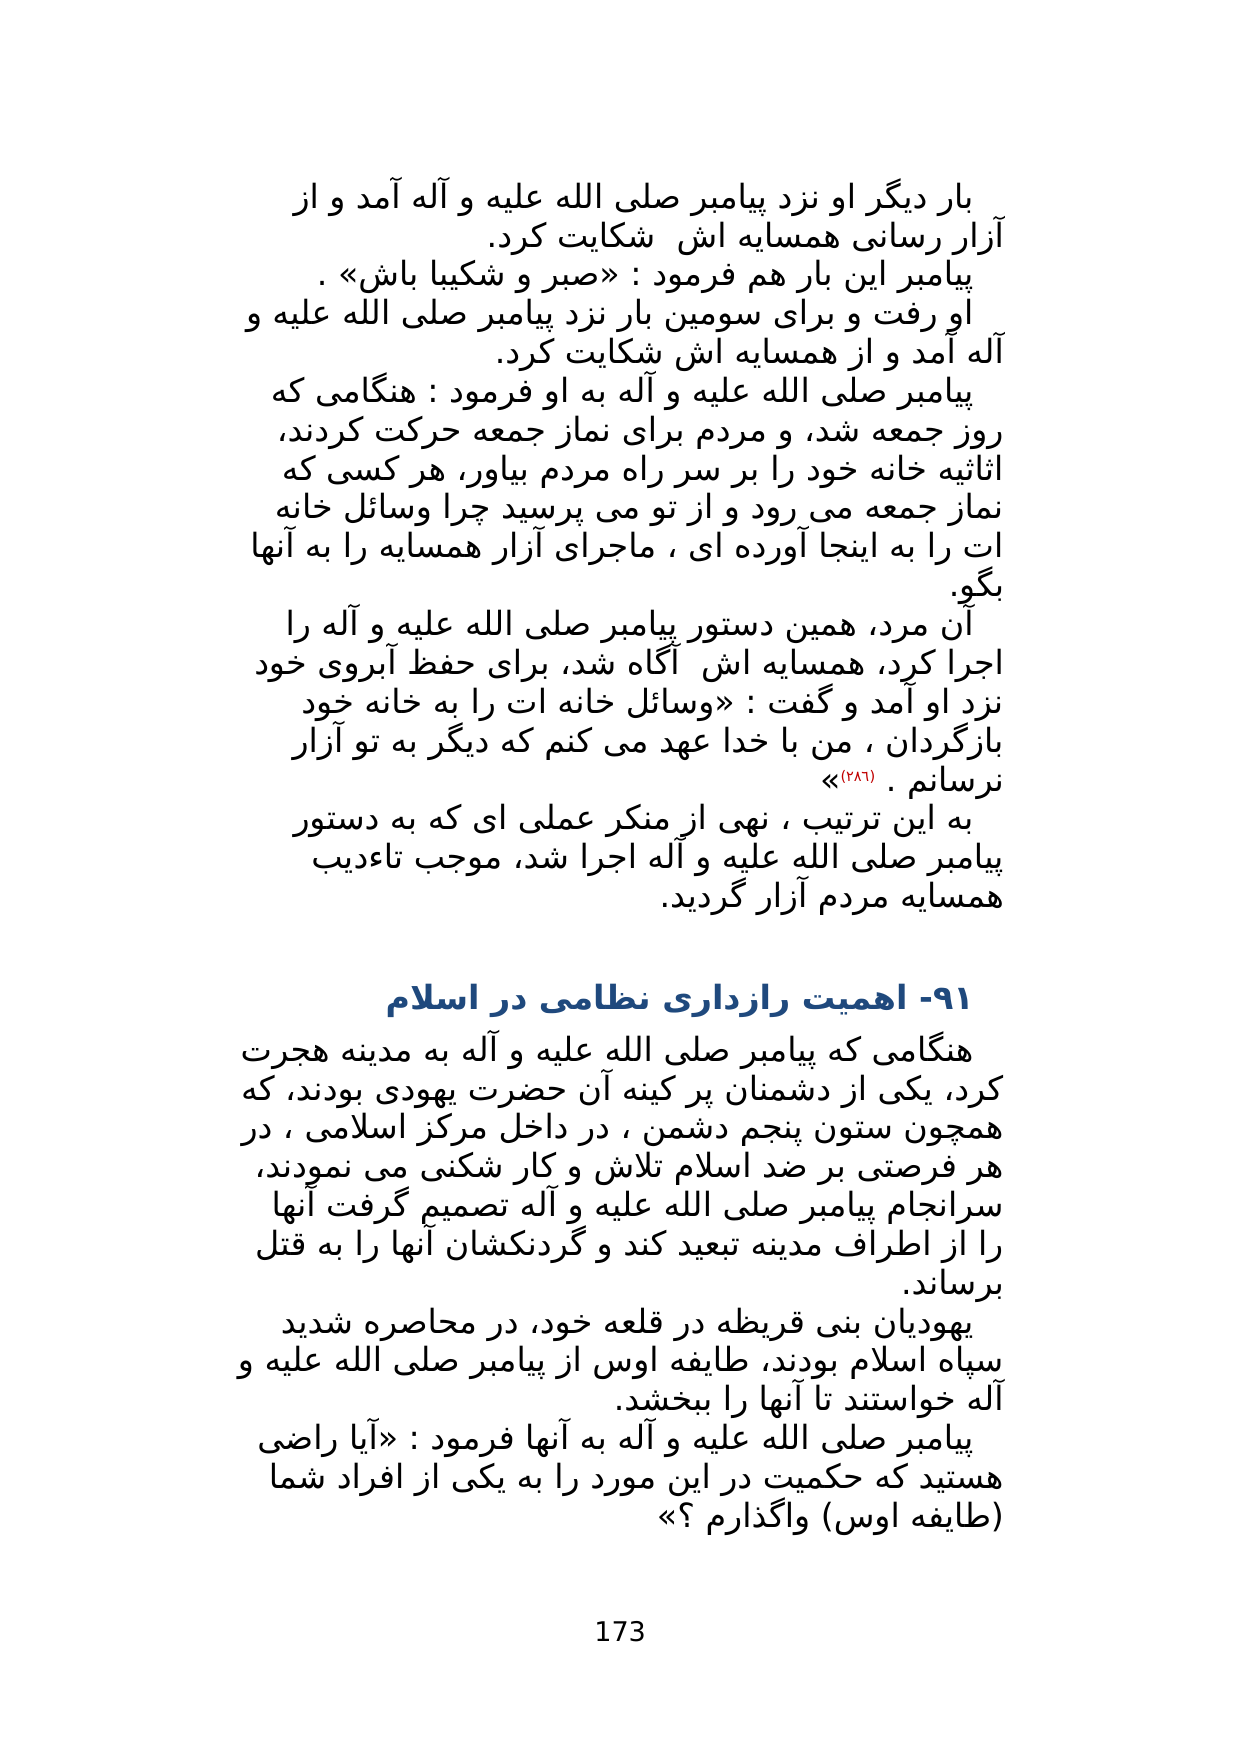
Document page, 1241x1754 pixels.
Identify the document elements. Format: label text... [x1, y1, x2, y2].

text هنگامى كه پيامبر صلى الله عليه و آله به مدينه هجرت كرد، يكى از دشمنان پر كينه آن حضرت يهودى بودند، كه همچون ستون پنجم دشمن ، در داخل مركز اسلامى ، در هر فرصتى بر ضد اسلام تلاش و كار شكنى مى نمودند، سرانجام پيامبر صلى الله عليه و آله تصميم گرفت آنها را از اطراف مدينه تبعيد كند و گردنكشان آنها را به قتل برساند. [236, 1030, 1004, 1302]
text آن مرد، همين دستور پيامبر صلى الله عليه و آله را اجرا كرد، همسايه اش ‍ آگاه شد، براى حفظ آبروى خود نزد او آمد و گفت : «وسائل خانه ات را به خانه خود بازگردان ، من با خدا عهد مى كنم كه ديگر به تو آزار نرسانم . (٢٨٦)» [236, 604, 1004, 799]
text او رفت و براى سومين بار نزد پيامبر صلى الله عليه و آله آمد و از همسايه اش شكايت كرد. [236, 294, 1004, 371]
text پيامبر صلى الله عليه و آله به او فرمود : هنگامى كه روز جمعه شد، و مردم براى نماز جمعه حركت كردند، اثاثيه خانه خود را بر سر راه مردم بياور، هر كسى كه نماز جمعه مى رود و از تو مى پرسيد چرا وسائل خانه ات را به اينجا آورده اى ، ماجراى آزار همسايه را به آنها بگو. [236, 371, 1004, 604]
text بار ديگر او نزد پيامبر صلى الله عليه و آله آمد و از آزار رسانى همسايه اش ‍ شكايت كرد. [236, 177, 1004, 255]
text پيامبر صلى الله عليه و آله به آنها فرمود : «آيا راضى هستيد كه حكميت در اين مورد را به يكى از افراد شما (طايفه اوس) واگذارم ؟» [236, 1419, 1004, 1535]
text پيامبر اين بار هم فرمود : «صبر و شكيبا باش» . [236, 255, 1004, 294]
text به اين ترتيب ، نهى از منكر عملى اى كه به دستور پيامبر صلى الله عليه و آله اجرا شد، موجب تاءديب همسايه مردم آزار گرديد. [236, 799, 1004, 915]
text يهوديان بنى قريظه در قلعه خود، در محاصره شديد سپاه اسلام بودند، طايفه اوس از پيامبر صلى الله عليه و آله خواستند تا آنها را ببخشد. [236, 1302, 1004, 1419]
subtitle ٩١- اهميت رازدارى نظامى در اسلام [236, 979, 1004, 1018]
